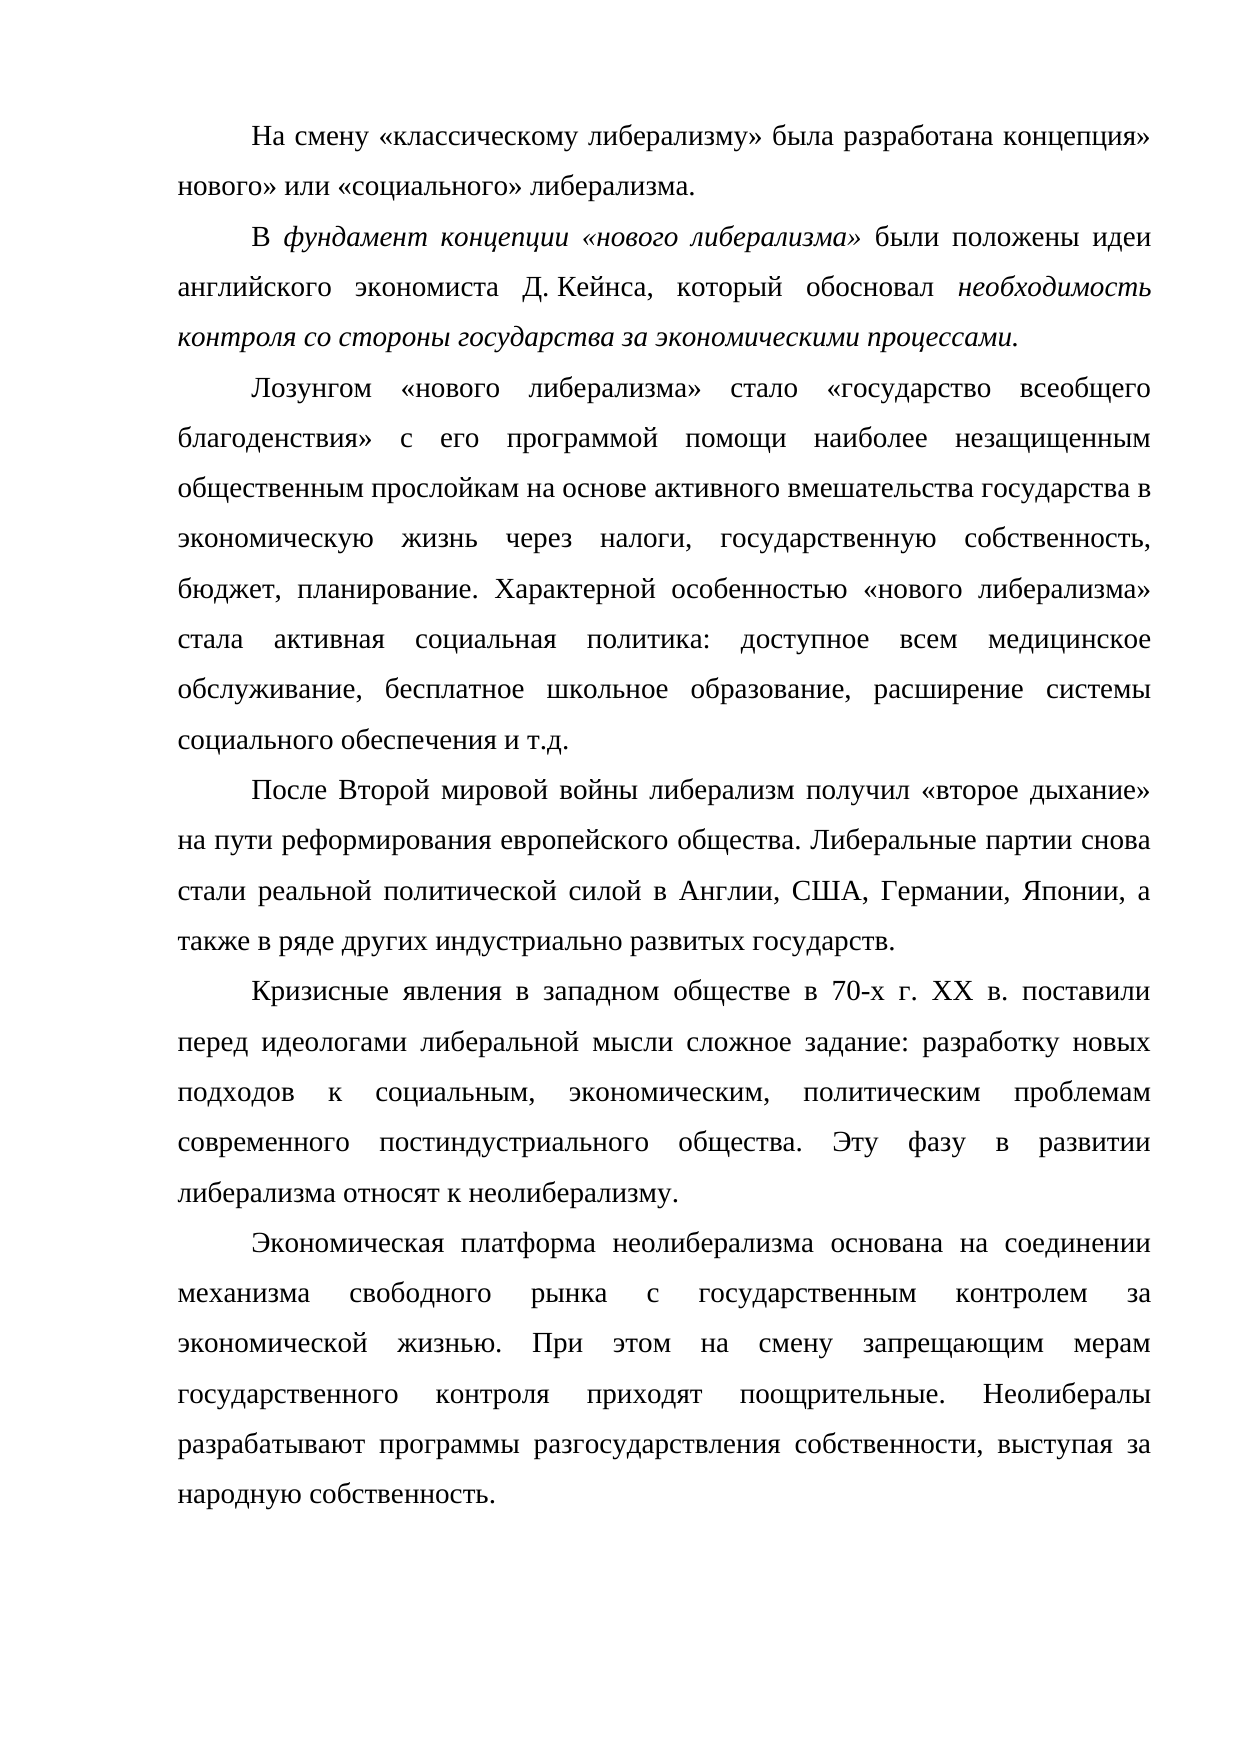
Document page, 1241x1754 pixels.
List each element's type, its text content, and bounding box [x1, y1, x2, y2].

text В фундамент концепции «нового либерализма» были положены идеи английского экономиста Д. Кейнса, который обосновал необходимость контроля со стороны государства за экономическими процессами. [177, 219, 1152, 353]
text На смену «классическому либерализму» была разработана концепция» нового» или «социального» либерализма. [177, 118, 1152, 202]
text Экономическая платформа неолиберализма основана на соединении механизма свободного рынка с государственным контролем за экономической жизнью. При этом на смену запрещающим мерам государственного контроля приходят поощрительные. Неолибералы разрабатывают программы разгосударствления собственности, выступая за народную собственность. [177, 1225, 1152, 1510]
text После Второй мировой войны либерализм получил «второе дыхание» на пути реформирования европейского общества. Либеральные партии снова стали реальной политической силой в Англии, США, Германии, Японии, а также в ряде других индустриально развитых государств. [177, 772, 1152, 957]
text Кризисные явления в западном обществе в 70-х г. ХХ в. поставили перед идеологами либеральной мысли сложное задание: разработку новых подходов к социальным, экономическим, политическим проблемам современного постиндустриального общества. Эту фазу в развитии либерализма относят к неолиберализму. [177, 973, 1152, 1208]
text Лозунгом «нового либерализма» стало «государство всеобщего благоденствия» с его программой помощи наиболее незащищенным общественным прослойкам на основе активного вмешательства государства в экономическую жизнь через налоги, государственную собственность, бюджет, планирование. Характерной особенностью «нового либерализма» стала активная социальная политика: доступное всем медицинское обслуживание, бесплатное школьное образование, расширение системы социального обеспечения и т.д. [177, 370, 1152, 755]
